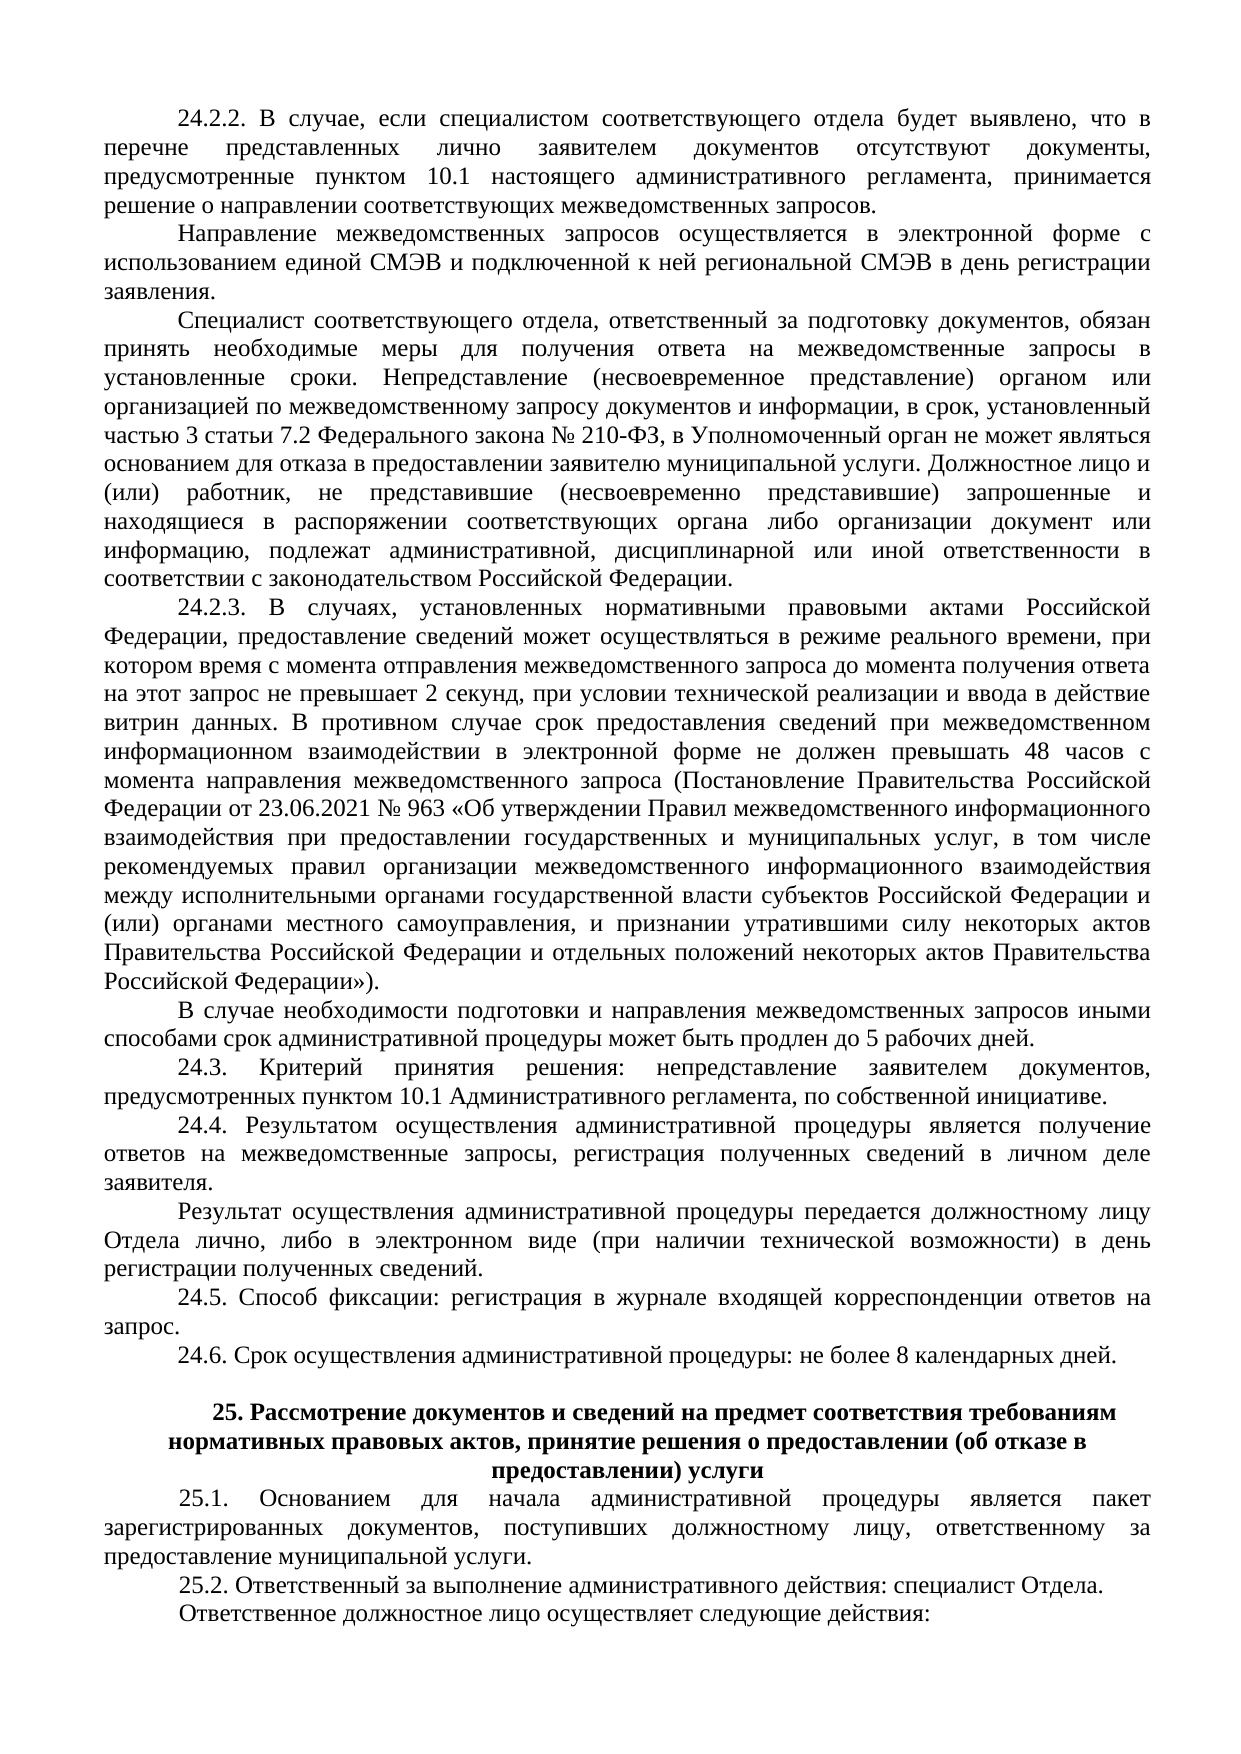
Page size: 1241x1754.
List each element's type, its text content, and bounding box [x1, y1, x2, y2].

text 24.3. Критерий принятия решения: непредставление заявителем документов, предусмотренных пунктом 10.1 Административного регламента, по собственной инициативе. [103, 1052, 1152, 1110]
text Направление межведомственных запросов осуществляется в электронной форме с использованием единой СМЭВ и подключенной к ней региональной СМЭВ в день регистрации заявления. [103, 218, 1152, 305]
text 24.4. Результатом осуществления административной процедуры является получение ответов на межведомственные запросы, регистрация полученных сведений в личном деле заявителя. [103, 1110, 1152, 1196]
text Специалист соответствующего отдела, ответственный за подготовку документов, обязан принять необходимые меры для получения ответа на межведомственные запросы в установленные сроки. Непредставление (несвоевременное представление) органом или организацией по межведомственному запросу документов и информации, в срок, установленный частью 3 статьи 7.2 Федерального закона № 210-ФЗ, в Уполномоченный орган не может являться основанием для отказа в предоставлении заявителю муниципальной услуги. Должностное лицо и (или) работник, не представившие (несвоевременно представившие) запрошенные и находящиеся в распоряжении соответствующих органа либо организации документ или информацию, подлежат административной, дисциплинарной или иной ответственности в соответствии с законодательством Российской Федерации. [103, 305, 1152, 592]
text 24.5. Способ фиксации: регистрация в журнале входящей корреспонденции ответов на запрос. [103, 1282, 1152, 1340]
text 24.2.3. В случаях, установленных нормативными правовыми актами Российской Федерации, предоставление сведений может осуществляться в режиме реального времени, при котором время с момента отправления межведомственного запроса до момента получения ответа на этот запрос не превышает 2 секунд, при условии технической реализации и ввода в действие витрин данных. В противном случае срок предоставления сведений при межведомственном информационном взаимодействии в электронной форме не должен превышать 48 часов с момента направления межведомственного запроса (Постановление Правительства Российской Федерации от 23.06.2021 № 963 «Об утверждении Правил межведомственного информационного взаимодействия при предоставлении государственных и муниципальных услуг, в том числе рекомендуемых правил организации межведомственного информационного взаимодействия между исполнительными органами государственной власти субъектов Российской Федерации и (или) органами местного самоуправления, и признании утратившими силу некоторых актов Правительства Российской Федерации и отдельных положений некоторых актов Правительства Российской Федерации»). [103, 592, 1152, 995]
text 24.6. Срок осуществления административной процедуры: не более 8 календарных дней. [103, 1340, 1152, 1368]
text В случае необходимости подготовки и направления межведомственных запросов иными способами срок административной процедуры может быть продлен до 5 рабочих дней. [103, 995, 1152, 1052]
text 25.1. Основанием для начала административной процедуры является пакет зарегистрированных документов, поступивших должностному лицу, ответственному за предоставление муниципальной услуги. [103, 1483, 1152, 1570]
text 25. Рассмотрение документов и сведений на предмет соответствия требованиям нормативных правовых актов, принятие решения о предоставлении (об отказе в предоставлении) услуги [103, 1397, 1152, 1483]
text Результат осуществления административной процедуры передается должностному лицу Отдела лично, либо в электронном виде (при наличии технической возможности) в день регистрации полученных сведений. [103, 1196, 1152, 1282]
text 25.2. Ответственный за выполнение административного действия: специалист Отдела. [103, 1570, 1152, 1598]
text Ответственное должностное лицо осуществляет следующие действия: [103, 1598, 1152, 1627]
text 24.2.2. В случае, если специалистом соответствующего отдела будет выявлено, что в перечне представленных лично заявителем документов отсутствуют документы, предусмотренные пунктом 10.1 настоящего административного регламента, принимается решение о направлении соответствующих межведомственных запросов. [103, 103, 1152, 218]
